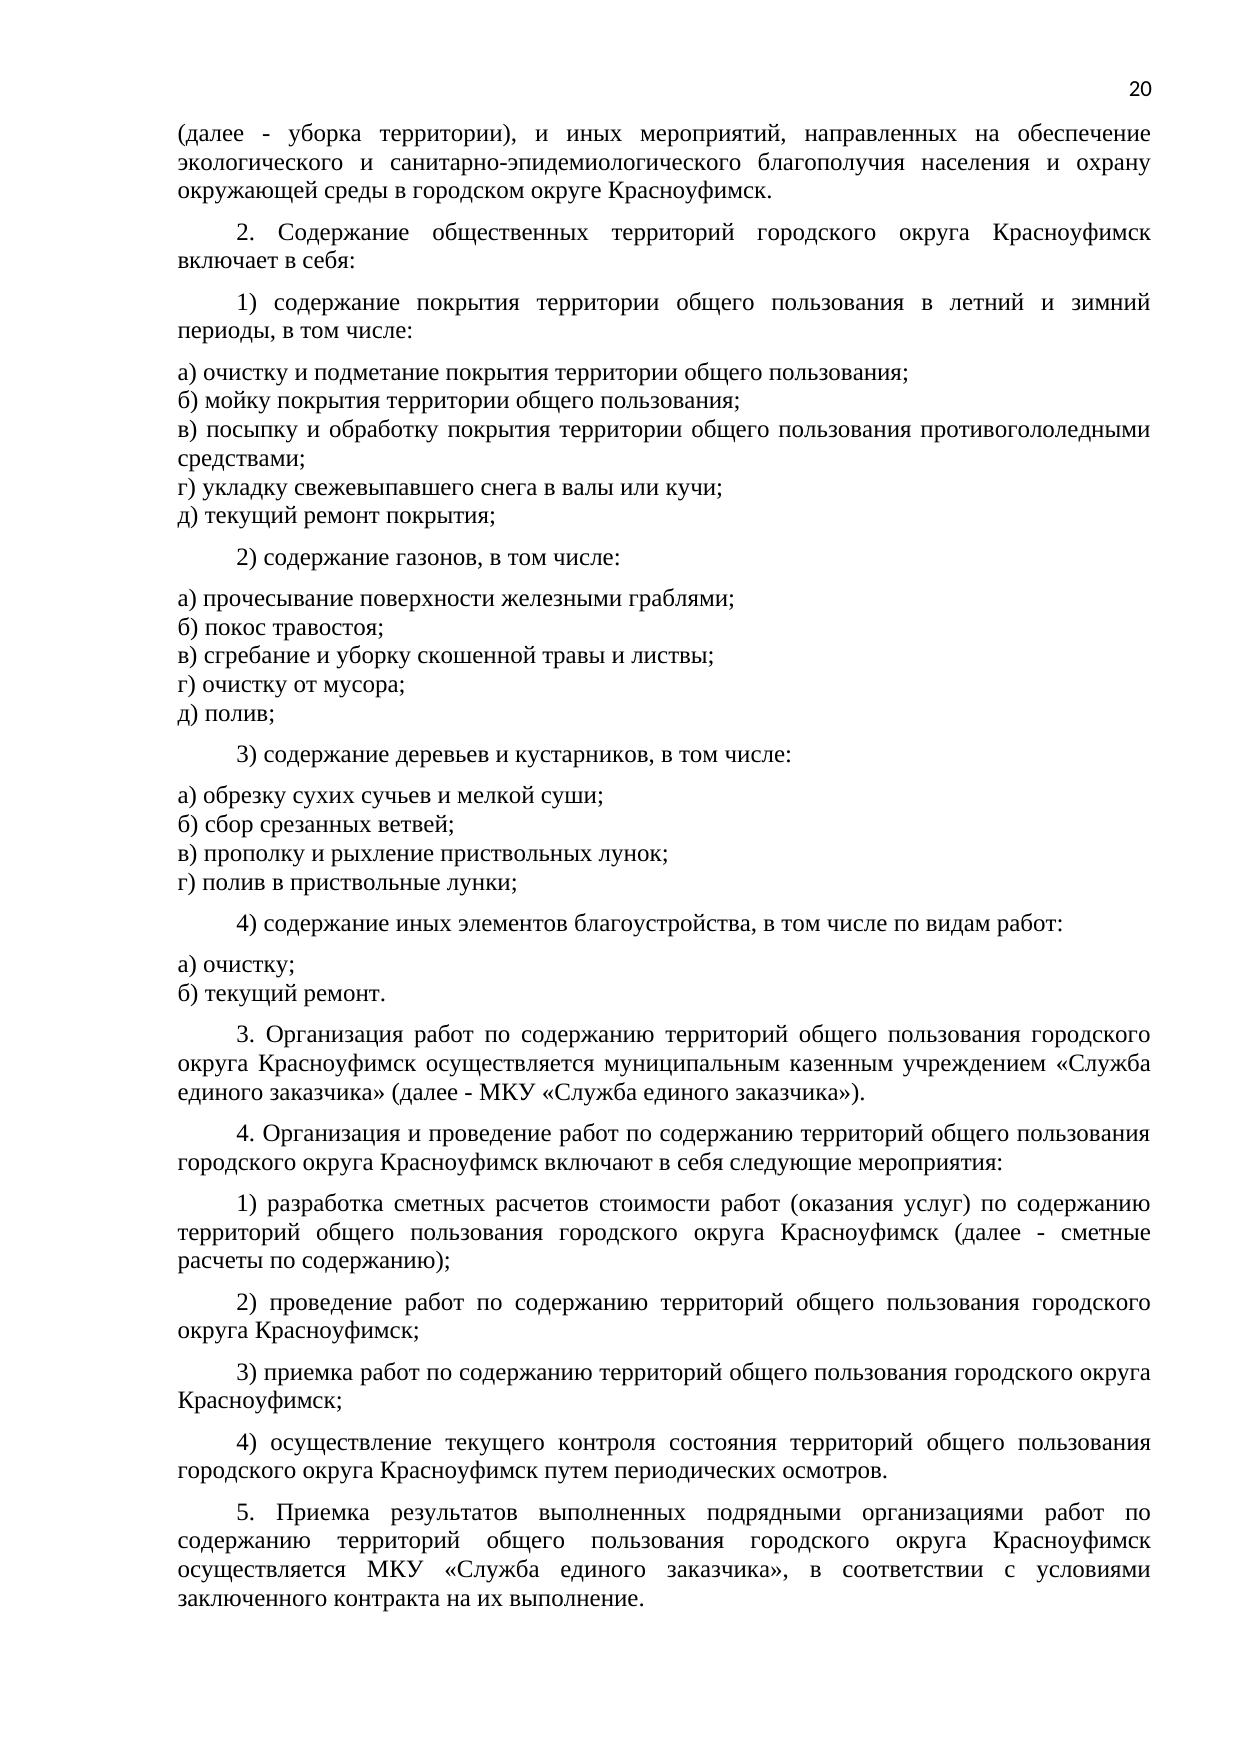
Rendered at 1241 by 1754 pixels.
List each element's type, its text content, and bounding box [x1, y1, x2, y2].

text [177, 118, 1152, 204]
text 3) приемка работ по содержанию территорий общего пользования городского округа Красноуфимск; [177, 1357, 1152, 1414]
text г) полив в приствольные лунки; [177, 867, 1152, 896]
text а) очистку и подметание покрытия территории общего пользования; [177, 357, 1152, 386]
text б) сбор срезанных ветвей; [177, 809, 1152, 838]
text г) укладку свежевыпавшего снега в валы или кучи; [177, 472, 1152, 501]
text 3. Организация работ по содержанию территорий общего пользования городского округа Красноуфимск осуществляется муниципальным казенным учреждением «Служба единого заказчика» (далее - МКУ «Служба единого заказчика»). [177, 1019, 1152, 1106]
text д) текущий ремонт покрытия; [177, 501, 1152, 529]
text а) обрезку сухих сучьев и мелкой суши; [177, 781, 1152, 809]
text 4. Организация и проведение работ по содержанию территорий общего пользования городского округа Красноуфимск включают в себя следующие мероприятия: [177, 1118, 1152, 1176]
text 4) содержание иных элементов благоустройства, в том числе по видам работ: [177, 908, 1152, 937]
text б) мойку покрытия территории общего пользования; [177, 386, 1152, 414]
text в) сгребание и уборку скошенной травы и листвы; [177, 641, 1152, 669]
text 1) разработка сметных расчетов стоимости работ (оказания услуг) по содержанию территорий общего пользования городского округа Красноуфимск (далее - сметные расчеты по содержанию); [177, 1188, 1152, 1274]
text б) покос травостоя; [177, 612, 1152, 641]
text 5. Приемка результатов выполненных подрядными организациями работ по содержанию территорий общего пользования городского округа Красноуфимск осуществляется МКУ «Служба единого заказчика», в соответствии с условиями заключенного контракта на их выполнение. [177, 1497, 1152, 1612]
text а) прочесывание поверхности железными граблями; [177, 583, 1152, 612]
text в) прополку и рыхление приствольных лунок; [177, 838, 1152, 867]
text 2) проведение работ по содержанию территорий общего пользования городского округа Красноуфимск; [177, 1287, 1152, 1344]
text д) полив; [177, 698, 1152, 727]
text г) очистку от мусора; [177, 669, 1152, 698]
text б) текущий ремонт. [177, 978, 1152, 1007]
text 3) содержание деревьев и кустарников, в том числе: [177, 739, 1152, 768]
text 2) содержание газонов, в том числе: [177, 542, 1152, 571]
text 1) содержание покрытия территории общего пользования в летний и зимний периоды, в том числе: [177, 287, 1152, 344]
text а) очистку; [177, 949, 1152, 978]
text 2. Содержание общественных территорий городского округа Красноуфимск включает в себя: [177, 217, 1152, 274]
text в) посыпку и обработку покрытия территории общего пользования противогололедными средствами; [177, 414, 1152, 472]
text 4) осуществление текущего контроля состояния территорий общего пользования городского округа Красноуфимск путем периодических осмотров. [177, 1427, 1152, 1484]
